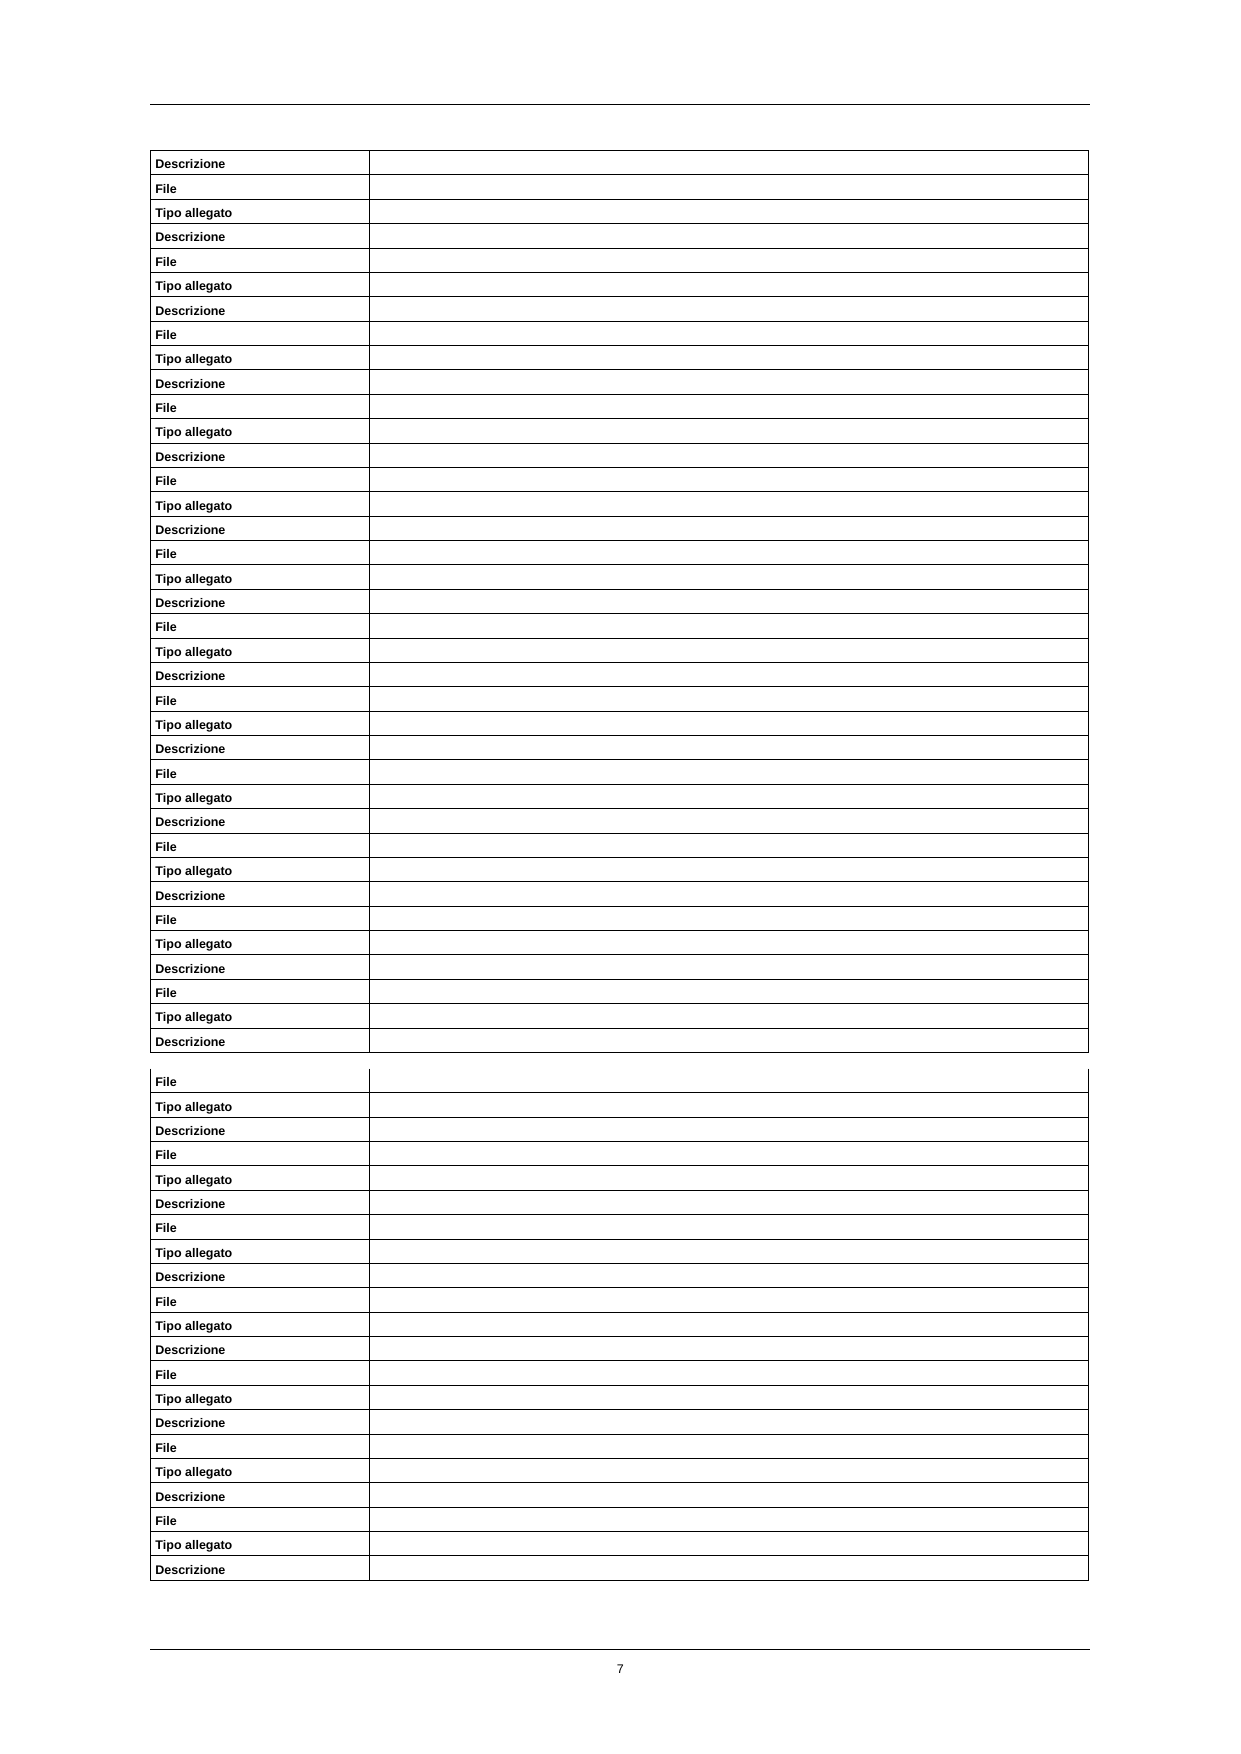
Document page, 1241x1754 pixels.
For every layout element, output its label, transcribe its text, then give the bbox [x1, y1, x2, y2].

table_cell [370, 492, 1088, 516]
table_cell Descrizione [151, 370, 369, 394]
table_cell [370, 249, 1088, 272]
table_cell [370, 687, 1088, 711]
table_cell Tipo allegato [151, 1093, 369, 1117]
table_cell File [151, 1288, 369, 1312]
table_cell [370, 882, 1088, 906]
table_cell File [151, 980, 369, 1003]
table_cell [370, 517, 1088, 540]
table_cell Descrizione [151, 1337, 369, 1360]
table_cell Tipo allegato [151, 785, 369, 808]
table_cell [370, 322, 1088, 345]
table_cell [370, 1191, 1088, 1214]
table_cell [370, 907, 1088, 930]
table_cell [370, 1240, 1088, 1263]
table_cell File [151, 1508, 369, 1531]
table_cell [370, 809, 1088, 832]
table_cell File [151, 322, 369, 345]
table_cell Descrizione [151, 736, 369, 759]
table_cell [370, 760, 1088, 784]
table_cell [370, 1386, 1088, 1409]
table_cell Descrizione [151, 955, 369, 979]
table_cell [370, 224, 1088, 247]
table_cell File [151, 907, 369, 930]
table_cell [370, 614, 1088, 637]
table_cell [370, 468, 1088, 491]
table_cell Tipo allegato [151, 492, 369, 516]
table_cell [370, 1410, 1088, 1433]
table_cell Tipo allegato [151, 858, 369, 881]
table_cell File [151, 395, 369, 418]
table_cell File [151, 760, 369, 784]
table_cell [370, 541, 1088, 564]
table_cell [370, 1337, 1088, 1360]
table_cell [370, 1483, 1088, 1507]
table_cell [370, 1532, 1088, 1555]
table_cell Tipo allegato [151, 639, 369, 662]
table_cell File [151, 541, 369, 564]
table_cell Descrizione [151, 809, 369, 832]
table_cell File [151, 614, 369, 637]
table_cell File [151, 249, 369, 272]
table_cell Tipo allegato [151, 419, 369, 442]
table_cell [370, 785, 1088, 808]
table_cell Tipo allegato [151, 931, 369, 954]
table_cell [370, 858, 1088, 881]
table_cell [370, 1118, 1088, 1141]
table_cell [370, 1288, 1088, 1312]
table_cell [370, 444, 1088, 467]
table_cell Descrizione [151, 590, 369, 613]
table_cell [370, 1264, 1088, 1287]
table_cell Descrizione [151, 1029, 369, 1052]
table_cell [370, 955, 1088, 979]
table_cell [370, 834, 1088, 857]
table_cell [370, 346, 1088, 369]
table_cell [370, 1556, 1088, 1580]
table_cell Tipo allegato [151, 1166, 369, 1190]
table_cell [370, 1029, 1088, 1052]
table_cell File [151, 1361, 369, 1385]
table_cell File [151, 834, 369, 857]
table_cell File [151, 468, 369, 491]
table_cell [370, 931, 1088, 954]
table_cell [370, 565, 1088, 589]
table_cell [370, 1093, 1088, 1117]
table_cell File [151, 1142, 369, 1165]
table_cell [370, 395, 1088, 418]
table_cell [370, 1313, 1088, 1336]
table_cell [370, 175, 1088, 199]
table_cell Descrizione [151, 1191, 369, 1214]
table_cell Descrizione [151, 1118, 369, 1141]
table_cell [370, 1166, 1088, 1190]
table_cell [370, 736, 1088, 759]
table_cell [370, 297, 1088, 321]
table_cell [370, 200, 1088, 223]
table_cell Tipo allegato [151, 200, 369, 223]
table_cell File [151, 687, 369, 711]
table_cell Tipo allegato [151, 1240, 369, 1263]
table_cell Tipo allegato [151, 346, 369, 369]
table_cell Descrizione [151, 444, 369, 467]
table_cell File [151, 1435, 369, 1458]
table_cell [370, 639, 1088, 662]
table_cell Descrizione [151, 517, 369, 540]
table_header [370, 1069, 1088, 1092]
table_cell [370, 712, 1088, 735]
table_cell File [151, 175, 369, 199]
table_cell [370, 419, 1088, 442]
table_cell [370, 590, 1088, 613]
table_cell [370, 1215, 1088, 1238]
table_cell Tipo allegato [151, 1386, 369, 1409]
table_cell Descrizione [151, 1556, 369, 1580]
table_cell Tipo allegato [151, 1532, 369, 1555]
table_cell [370, 1508, 1088, 1531]
table_cell [370, 1361, 1088, 1385]
table_cell [370, 370, 1088, 394]
table_cell Descrizione [151, 1264, 369, 1287]
table_cell Descrizione [151, 151, 369, 174]
table_cell Descrizione [151, 224, 369, 247]
table_cell Tipo allegato [151, 1313, 369, 1336]
table_cell Tipo allegato [151, 1004, 369, 1027]
table_cell [370, 980, 1088, 1003]
table_cell Tipo allegato [151, 273, 369, 296]
table_cell [370, 1142, 1088, 1165]
table_cell Tipo allegato [151, 712, 369, 735]
table_cell [370, 273, 1088, 296]
table_cell Descrizione [151, 1410, 369, 1433]
table_cell Descrizione [151, 663, 369, 686]
table_cell [370, 1004, 1088, 1027]
table_cell [370, 1435, 1088, 1458]
table_cell [370, 663, 1088, 686]
table_cell Descrizione [151, 1483, 369, 1507]
table_cell Descrizione [151, 882, 369, 906]
table_cell File [151, 1215, 369, 1238]
table_cell [370, 1459, 1088, 1482]
table_cell Tipo allegato [151, 565, 369, 589]
table_header File [151, 1069, 369, 1092]
table_cell [370, 151, 1088, 174]
table_cell Descrizione [151, 297, 369, 321]
table_cell Tipo allegato [151, 1459, 369, 1482]
